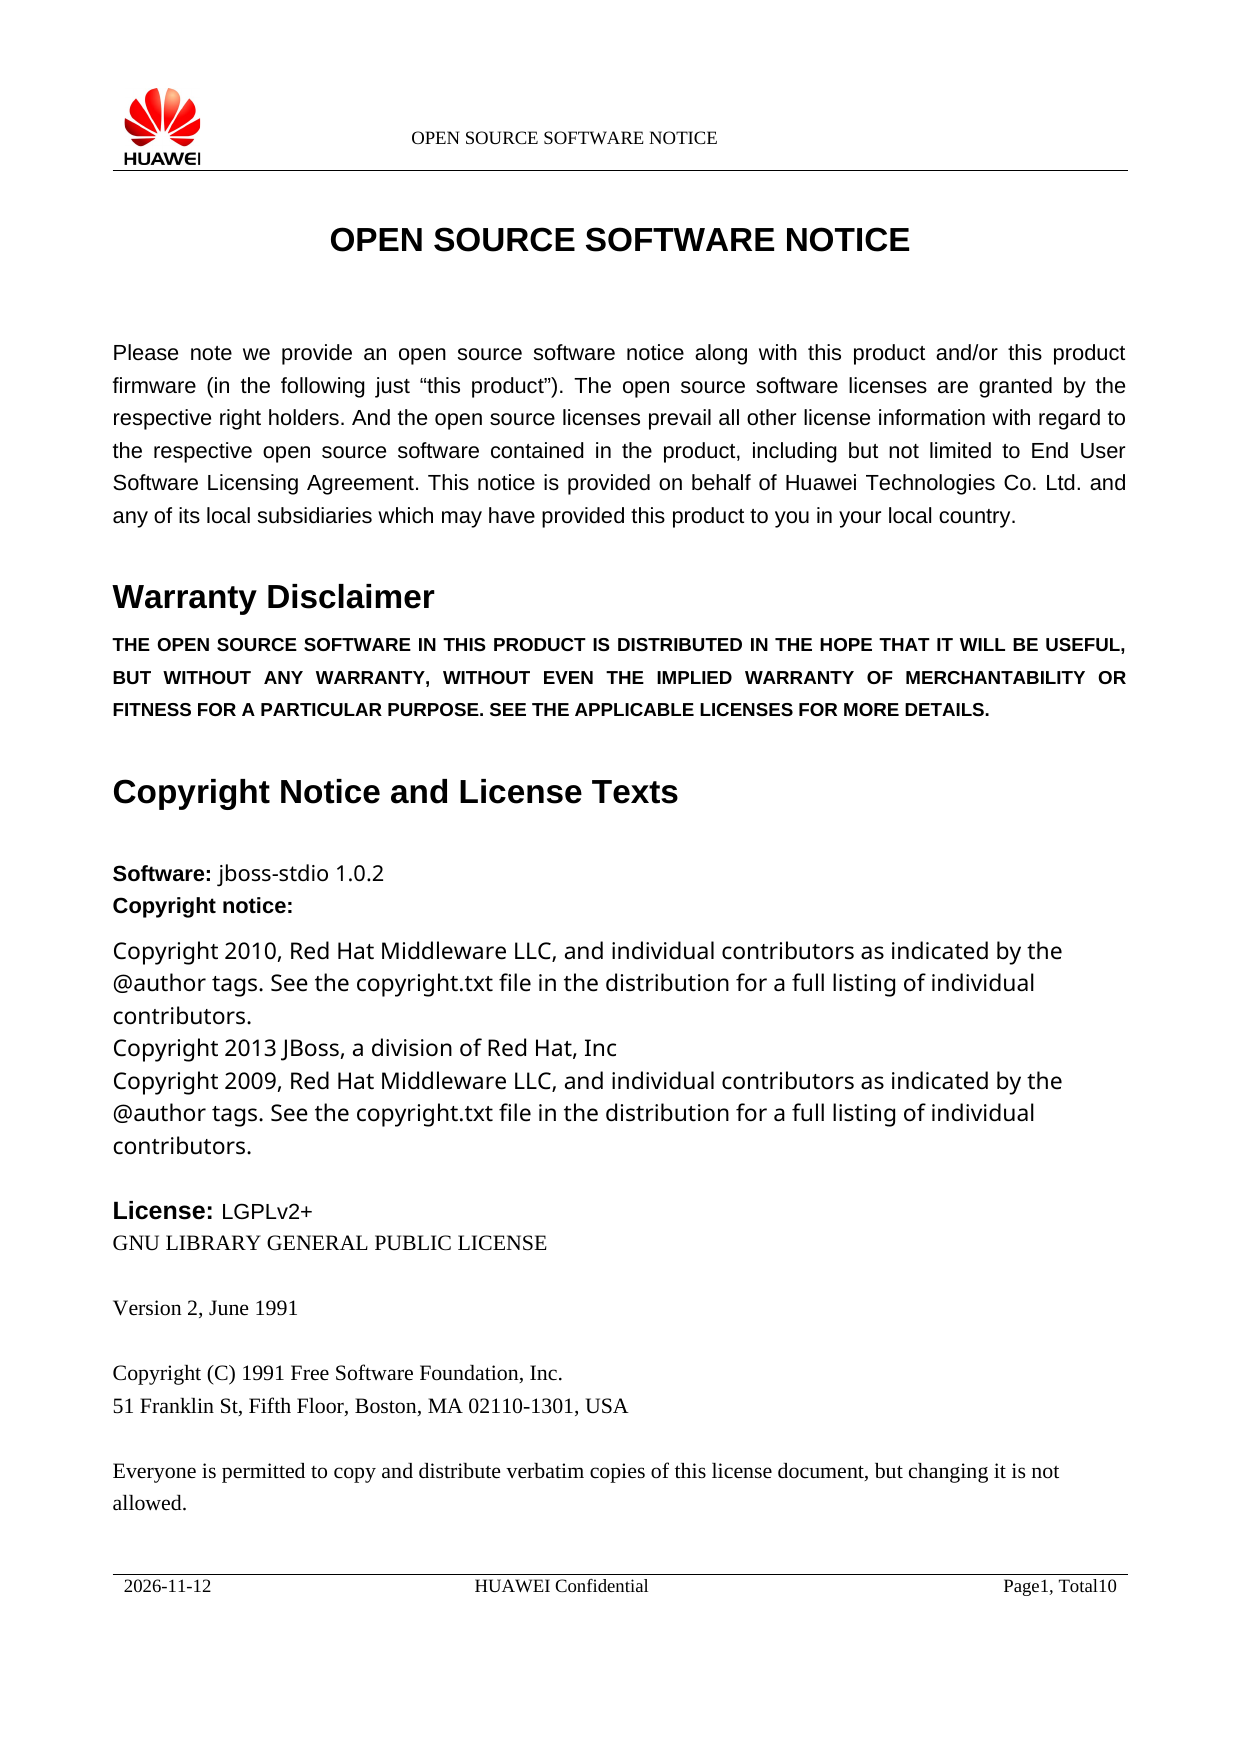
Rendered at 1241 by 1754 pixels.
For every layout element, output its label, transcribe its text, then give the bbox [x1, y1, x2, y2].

picture [124, 88, 201, 165]
text Copyright notice: [112, 889, 1128, 921]
text Copyright Notice and License Texts [112, 759, 1128, 824]
text License: LGPLv2+ [112, 1194, 1128, 1226]
text Please note we provide an open source software notice along with this product and/or this product firmware (in the following just “this product”). The open source software licenses are granted by the respective right holders. And the open source licenses prevail all other license information with regard to the respective open source software contained in the product, including but not limited to End User Software Licensing Agreement. This notice is provided on behalf of Huawei Technologies Co. Ltd. and any of its local subsidiaries which may have provided this product to you in your local country. [112, 336, 1128, 531]
text Warranty Disclaimer [112, 564, 1128, 629]
text Copyright 2010, Red Hat Middleware LLC, and individual contributors as indicated by the @author tags. See the copyright.txt file in the distribution for a full listing of individual contributors. Copyright 2013 JBoss, a division of Red Hat, Inc Copyright 2009, Red Hat Middleware LLC, and individual contributors as indicated by the @author tags. See the copyright.txt file in the distribution for a full listing of individual contributors. [112, 934, 1128, 1194]
title Software: jboss-stdio 1.0.2 [112, 856, 1128, 889]
text OPEN SOURCE SOFTWARE NOTICE [112, 206, 1128, 271]
text The open source software in this product is distributed in the hope that it will be useful, but WITHOUT ANY WARRANTY, without even the implied warranty of MERCHANTABILITY or FITNESS FOR A PARTICULAR PURPOSE. See the applicable licenses for more details. [112, 629, 1128, 726]
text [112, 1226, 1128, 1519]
